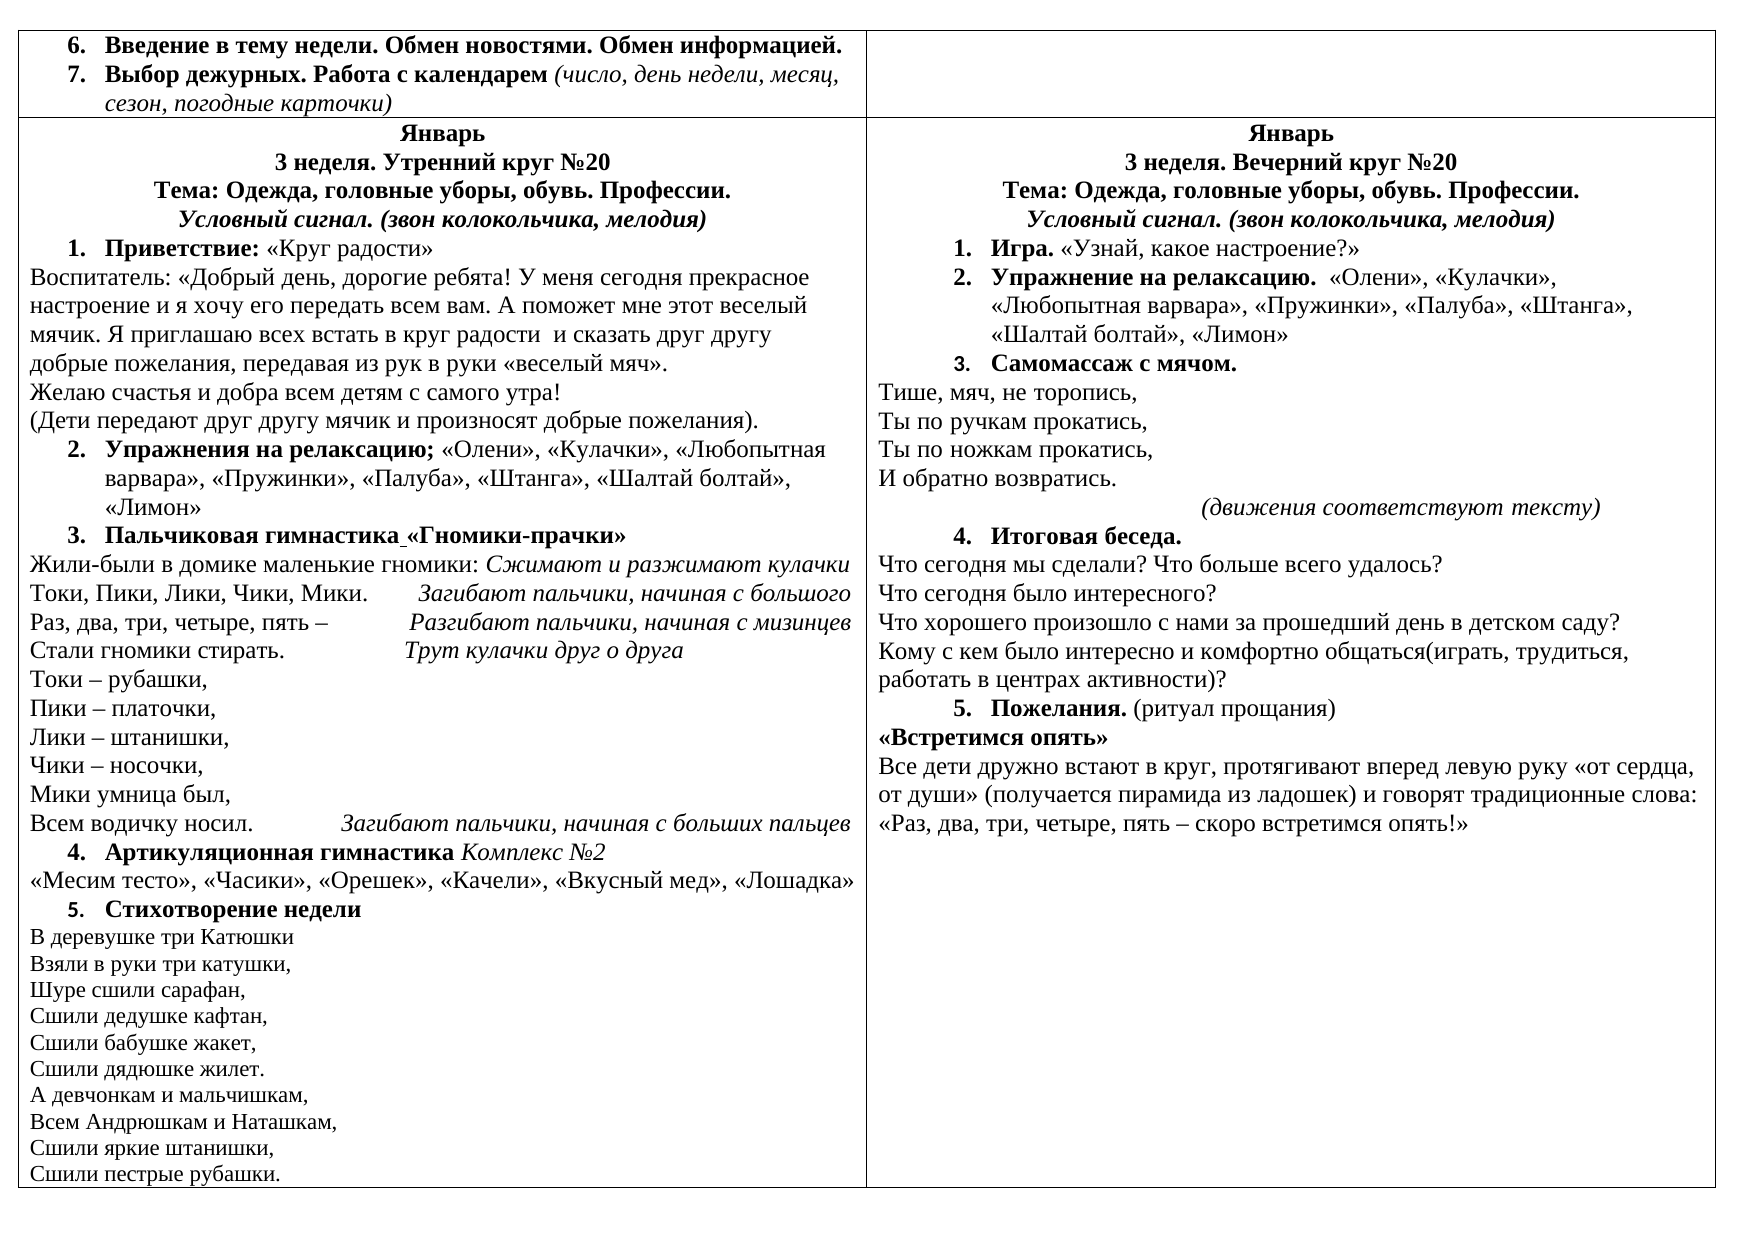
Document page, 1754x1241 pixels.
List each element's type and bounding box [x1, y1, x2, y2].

table_cell [19, 31, 866, 117]
table_cell [867, 31, 1715, 117]
table_cell [867, 118, 1715, 1187]
table_cell [19, 118, 866, 1187]
